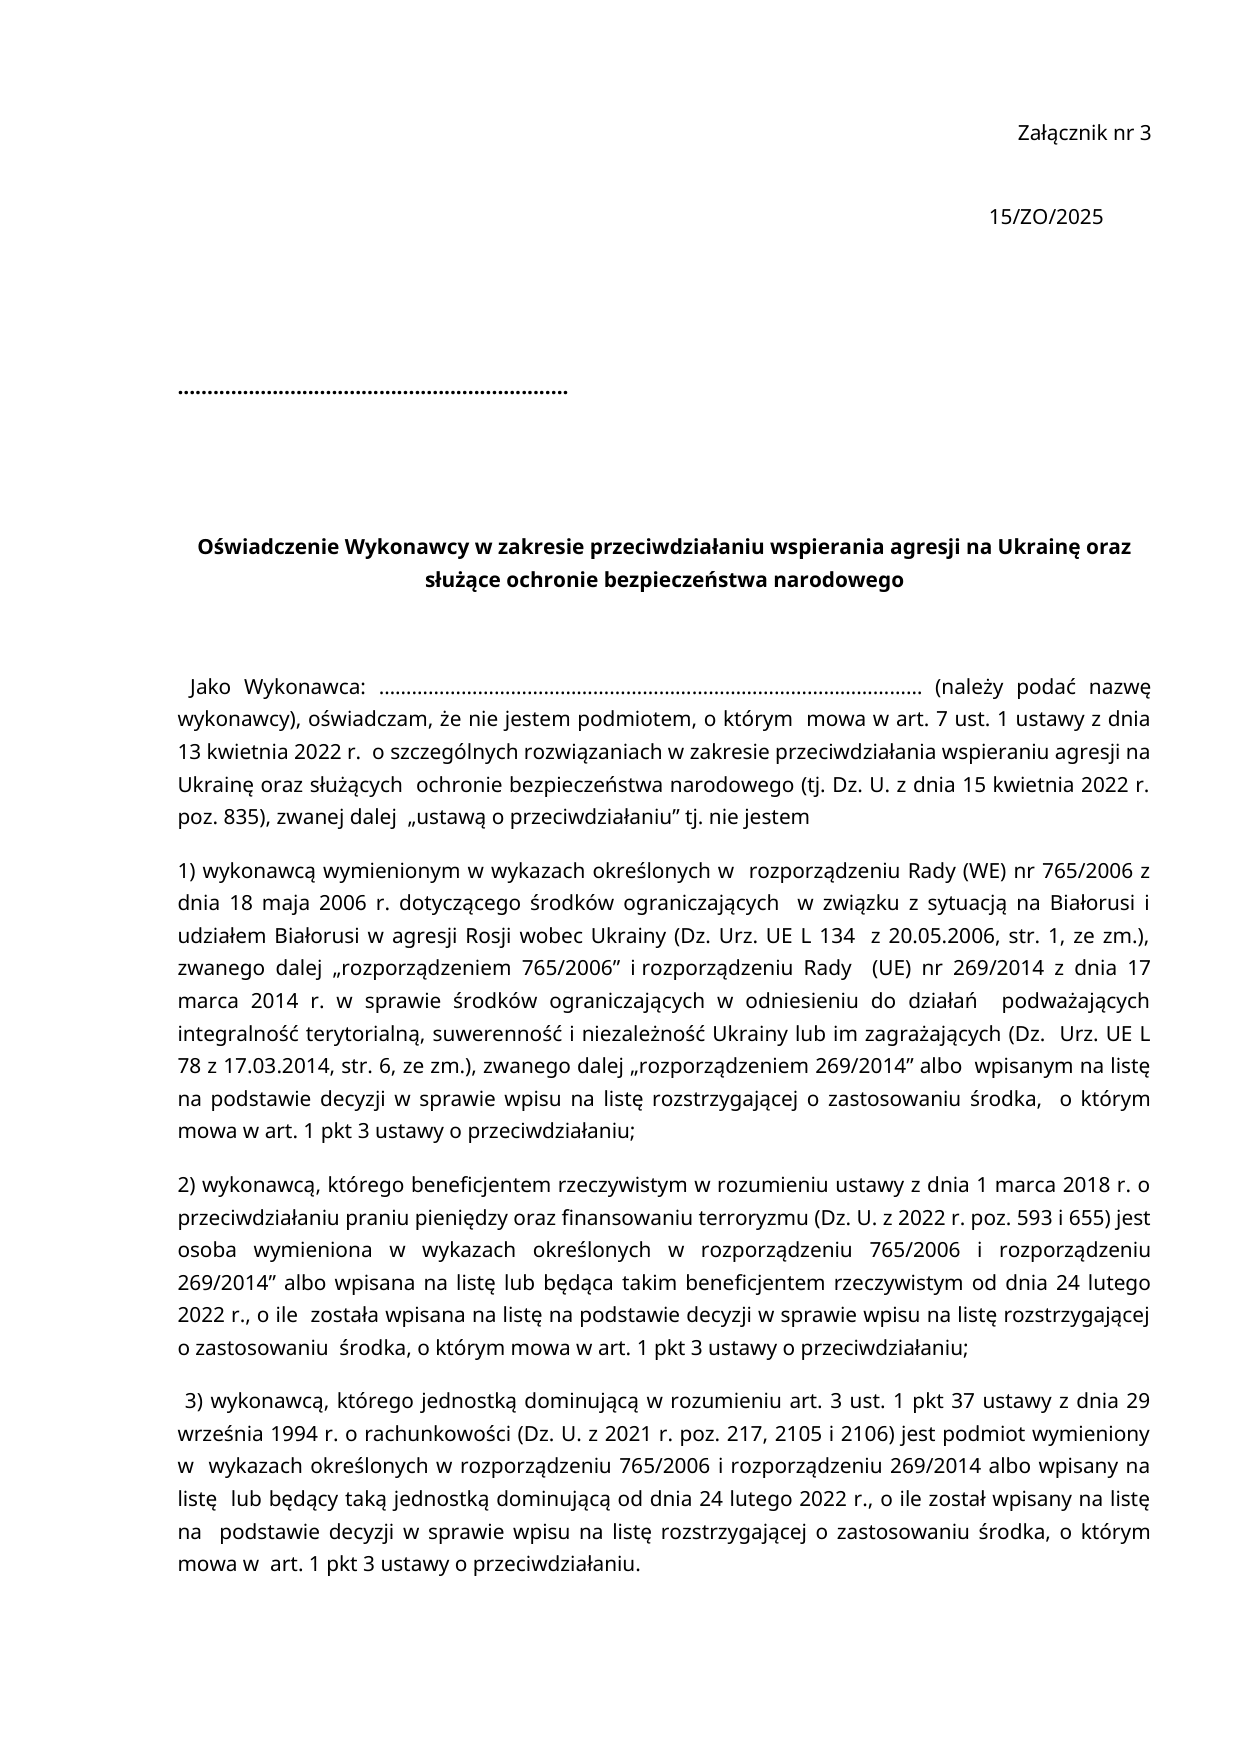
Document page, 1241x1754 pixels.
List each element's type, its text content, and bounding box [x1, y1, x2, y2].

text 2) wykonawcą, którego beneficjentem rzeczywistym w rozumieniu ustawy z dnia 1 marca 2018 r. o przeciwdziałaniu praniu pieniędzy oraz finansowaniu terroryzmu (Dz. U. z 2022 r. poz. 593 i 655) jest osoba wymieniona w wykazach określonych w rozporządzeniu 765/2006 i rozporządzeniu 269/2014” albo wpisana na listę lub będąca takim beneficjentem rzeczywistym od dnia 24 lutego 2022 r., o ile została wpisana na listę na podstawie decyzji w sprawie wpisu na listę rozstrzygającej o zastosowaniu środka, o którym mowa w art. 1 pkt 3 ustawy o przeciwdziałaniu; [177, 1170, 1152, 1361]
text 3) wykonawcą, którego jednostką dominującą w rozumieniu art. 3 ust. 1 pkt 37 ustawy z dnia 29 września 1994 r. o rachunkowości (Dz. U. z 2021 r. poz. 217, 2105 i 2106) jest podmiot wymieniony w wykazach określonych w rozporządzeniu 765/2006 i rozporządzeniu 269/2014 albo wpisany na listę lub będący taką jednostką dominującą od dnia 24 lutego 2022 r., o ile został wpisany na listę na podstawie decyzji w sprawie wpisu na listę rozstrzygającej o zastosowaniu środka, o którym mowa w art. 1 pkt 3 ustawy o przeciwdziałaniu. [177, 1386, 1152, 1578]
text 1) wykonawcą wymienionym w wykazach określonych w rozporządzeniu Rady (WE) nr 765/2006 z dnia 18 maja 2006 r. dotyczącego środków ograniczających w związku z sytuacją na Białorusi i udziałem Białorusi w agresji Rosji wobec Ukrainy (Dz. Urz. UE L 134 z 20.05.2006, str. 1, ze zm.), zwanego dalej „rozporządzeniem 765/2006” i rozporządzeniu Rady (UE) nr 269/2014 z dnia 17 marca 2014 r. w sprawie środków ograniczających w odniesieniu do działań podważających integralność terytorialną, suwerenność i niezależność Ukrainy lub im zagrażających (Dz. Urz. UE L 78 z 17.03.2014, str. 6, ze zm.), zwanego dalej „rozporządzeniem 269/2014” albo wpisanym na listę na podstawie decyzji w sprawie wpisu na listę rozstrzygającej o zastosowaniu środka, o którym mowa w art. 1 pkt 3 ustawy o przeciwdziałaniu; [177, 856, 1152, 1145]
text 15/ZO/2025 [988, 172, 1152, 296]
text Załącznik nr 3 [177, 118, 1152, 147]
text Jako Wykonawca: ……………………………………………………………………………………… (należy podać nazwę wykonawcy), oświadczam, że nie jestem podmiotem, o którym mowa w art. 7 ust. 1 ustawy z dnia 13 kwietnia 2022 r. o szczególnych rozwiązaniach w zakresie przeciwdziałania wspieraniu agresji na Ukrainę oraz służących ochronie bezpieczeństwa narodowego (tj. Dz. U. z dnia 15 kwietnia 2022 r. poz. 835), zwanej dalej „ustawą o przeciwdziałaniu” tj. nie jestem [177, 672, 1152, 831]
text .................................................................. [177, 372, 1152, 401]
text Oświadczenie Wykonawcy w zakresie przeciwdziałaniu wspierania agresji na Ukrainę oraz służące ochronie bezpieczeństwa narodowego [177, 532, 1152, 593]
